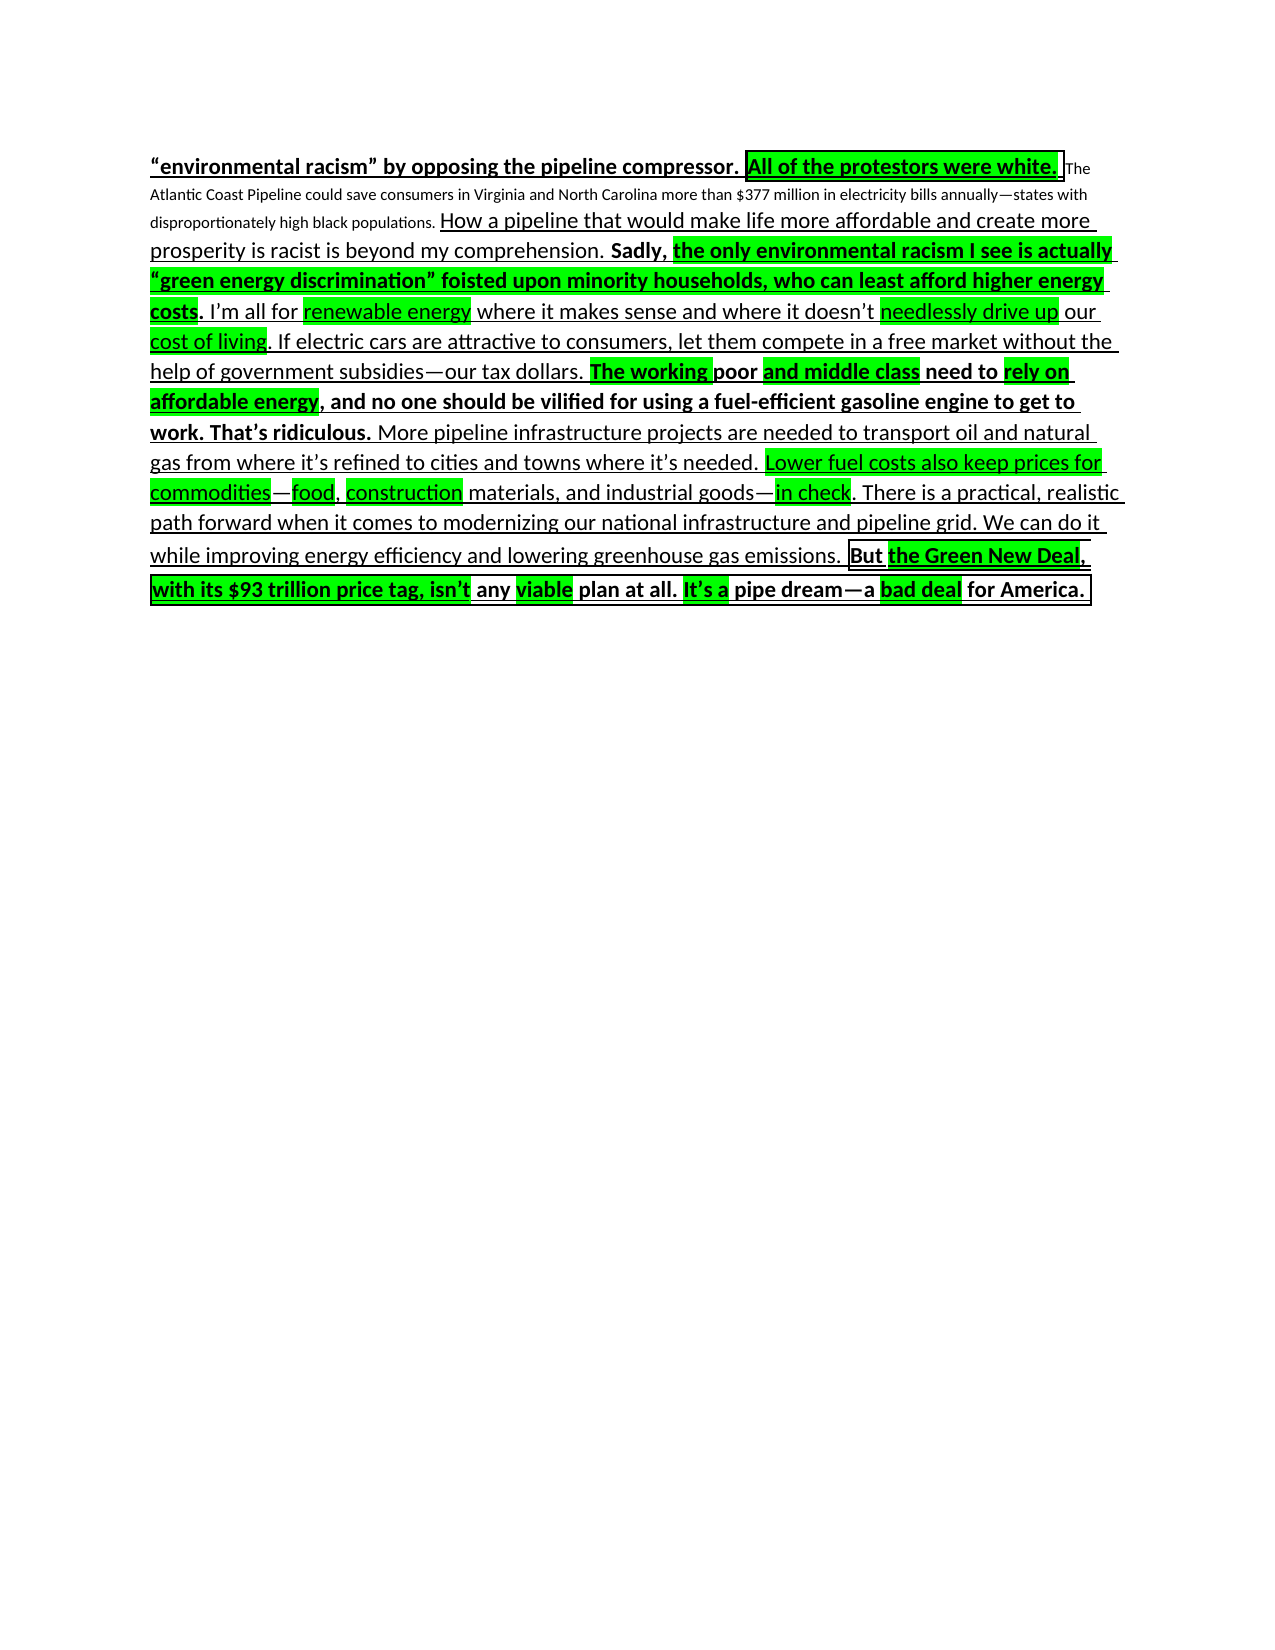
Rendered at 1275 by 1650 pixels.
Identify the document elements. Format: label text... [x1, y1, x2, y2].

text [150, 150, 1125, 502]
